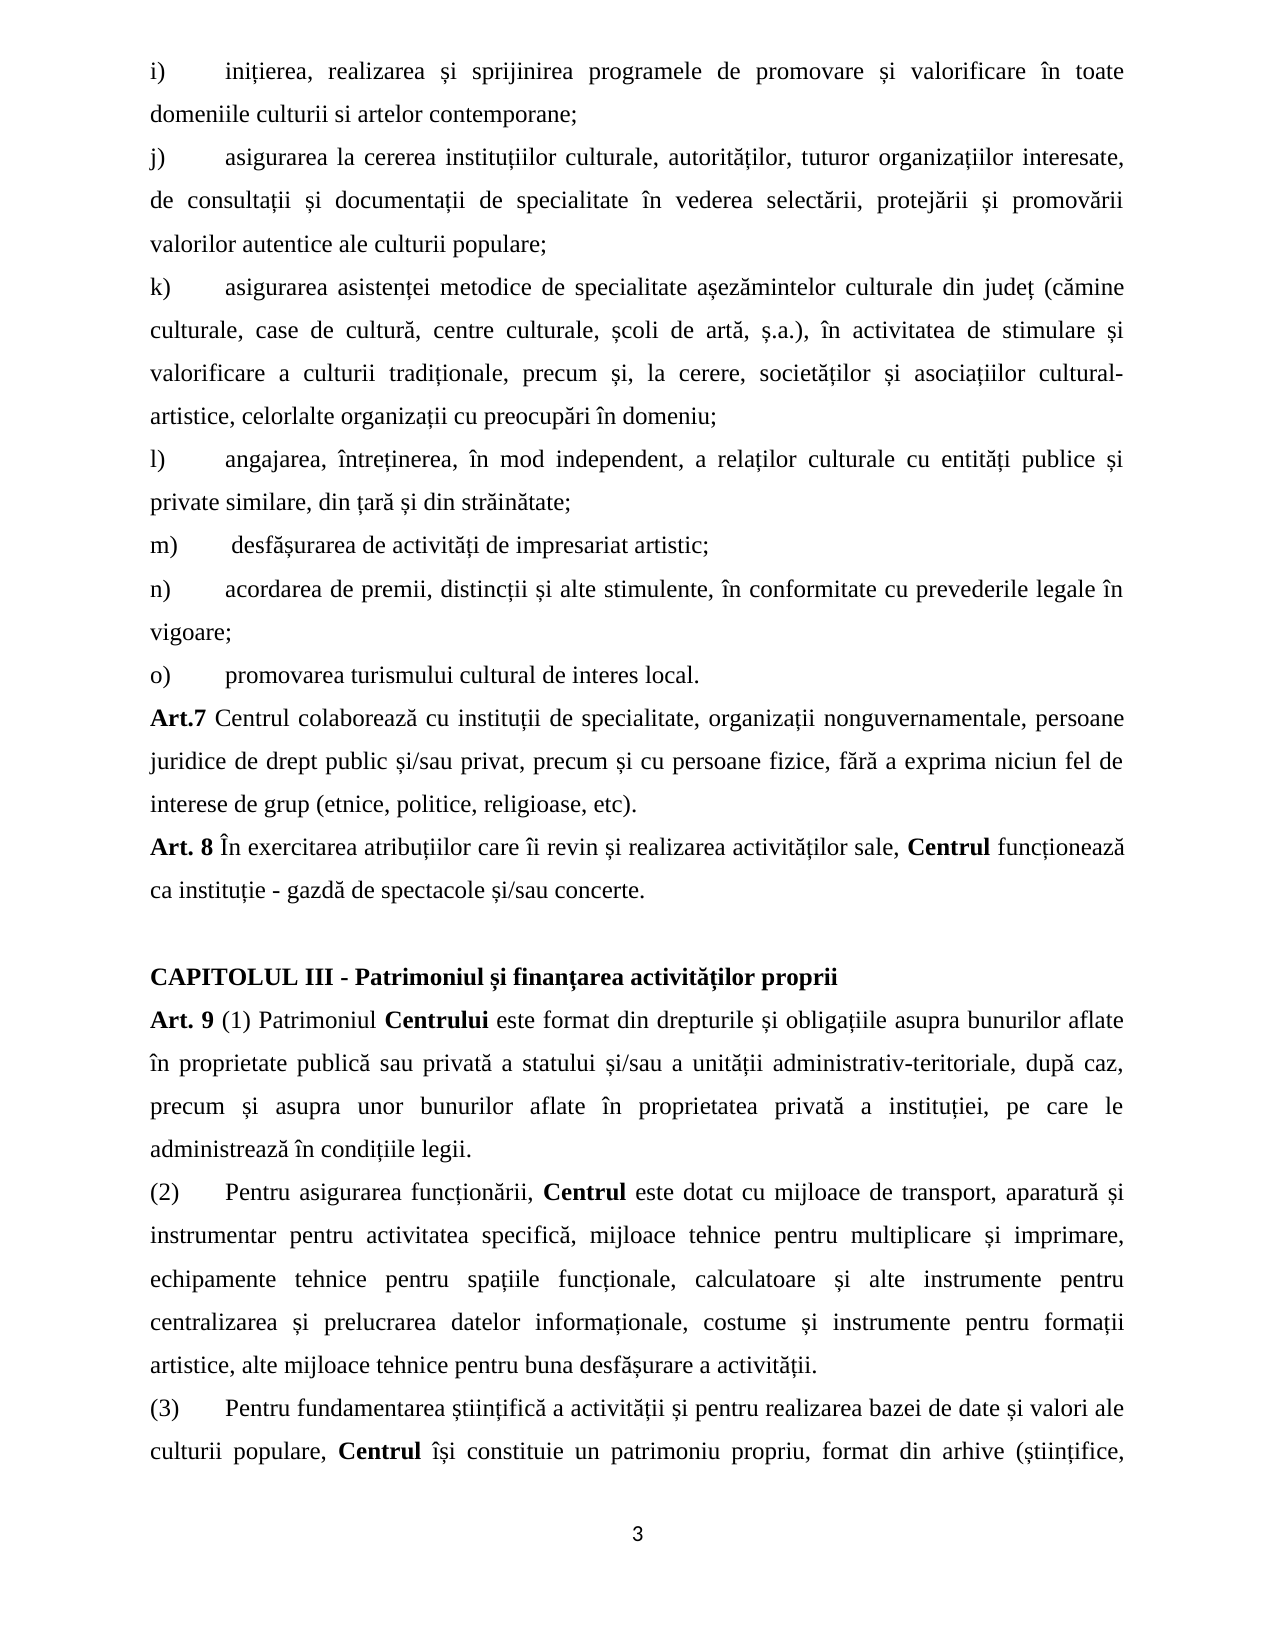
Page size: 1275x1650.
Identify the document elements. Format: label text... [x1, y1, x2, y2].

text n) acordarea de premii, distincții și alte stimulente, în conformitate cu prevederile legale în vigoare; [150, 574, 1125, 646]
text (2) Pentru asigurarea funcționării, Centrul este dotat cu mijloace de transport, aparatură și instrumentar pentru activitatea specifică, mijloace tehnice pentru multiplicare și imprimare, echipamente tehnice pentru spațiile funcționale, calculatoare și alte instrumente pentru centralizarea și prelucrarea datelor informaționale, costume și instrumente pentru formații artistice, alte mijloace tehnice pentru buna desfășurare a activității. [150, 1177, 1125, 1379]
text j) asigurarea la cererea instituțiilor culturale, autorităților, tuturor organizațiilor interesate, de consultații și documentații de specialitate în vederea selectării, protejării și promovării valorilor autentice ale culturii populare; [150, 142, 1125, 257]
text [150, 1393, 1125, 1465]
text Art. 8 În exercitarea atribuțiilor care îi revin și realizarea activităților sale, Centrul funcționează ca instituție - gazdă de spectacole și/sau concerte. [150, 832, 1125, 904]
text l) angajarea, întreținerea, în mod independent, a relaților culturale cu entități publice și private similare, din țară și din străinătate; [150, 444, 1125, 516]
text k) asigurarea asistenței metodice de specialitate așezămintelor culturale din județ (cămine culturale, case de cultură, centre culturale, școli de artă, ș.a.), în activitatea de stimulare și valorificare a culturii tradiționale, precum și, la cerere, societăților și asociațiilor cultural- artistice, celorlalte organizații cu preocupări în domeniu; [150, 272, 1125, 430]
text Art.7 Centrul colaborează cu instituții de specialitate, organizații nonguvernamentale, persoane juridice de drept public și/sau privat, precum și cu persoane fizice, fără a exprima niciun fel de interese de grup (etnice, politice, religioase, etc). [150, 703, 1125, 818]
text o) promovarea turismului cultural de interes local. [150, 660, 1125, 689]
text CAPITOLUL III - Patrimoniul și finanțarea activităților proprii [150, 962, 1125, 991]
text Art. 9 (1) Patrimoniul Centrului este format din drepturile și obligațiile asupra bunurilor aflate în proprietate publică sau privată a statului și/sau a unității administrativ-teritoriale, după caz, precum și asupra unor bunurilor aflate în proprietatea privată a instituției, pe care le administrează în condițiile legii. [150, 1005, 1125, 1163]
text m) desfășurarea de activități de impresariat artistic; [150, 531, 1125, 559]
text i) inițierea, realizarea și sprijinirea programele de promovare și valorificare în toate domeniile culturii si artelor contemporane; [150, 56, 1125, 128]
